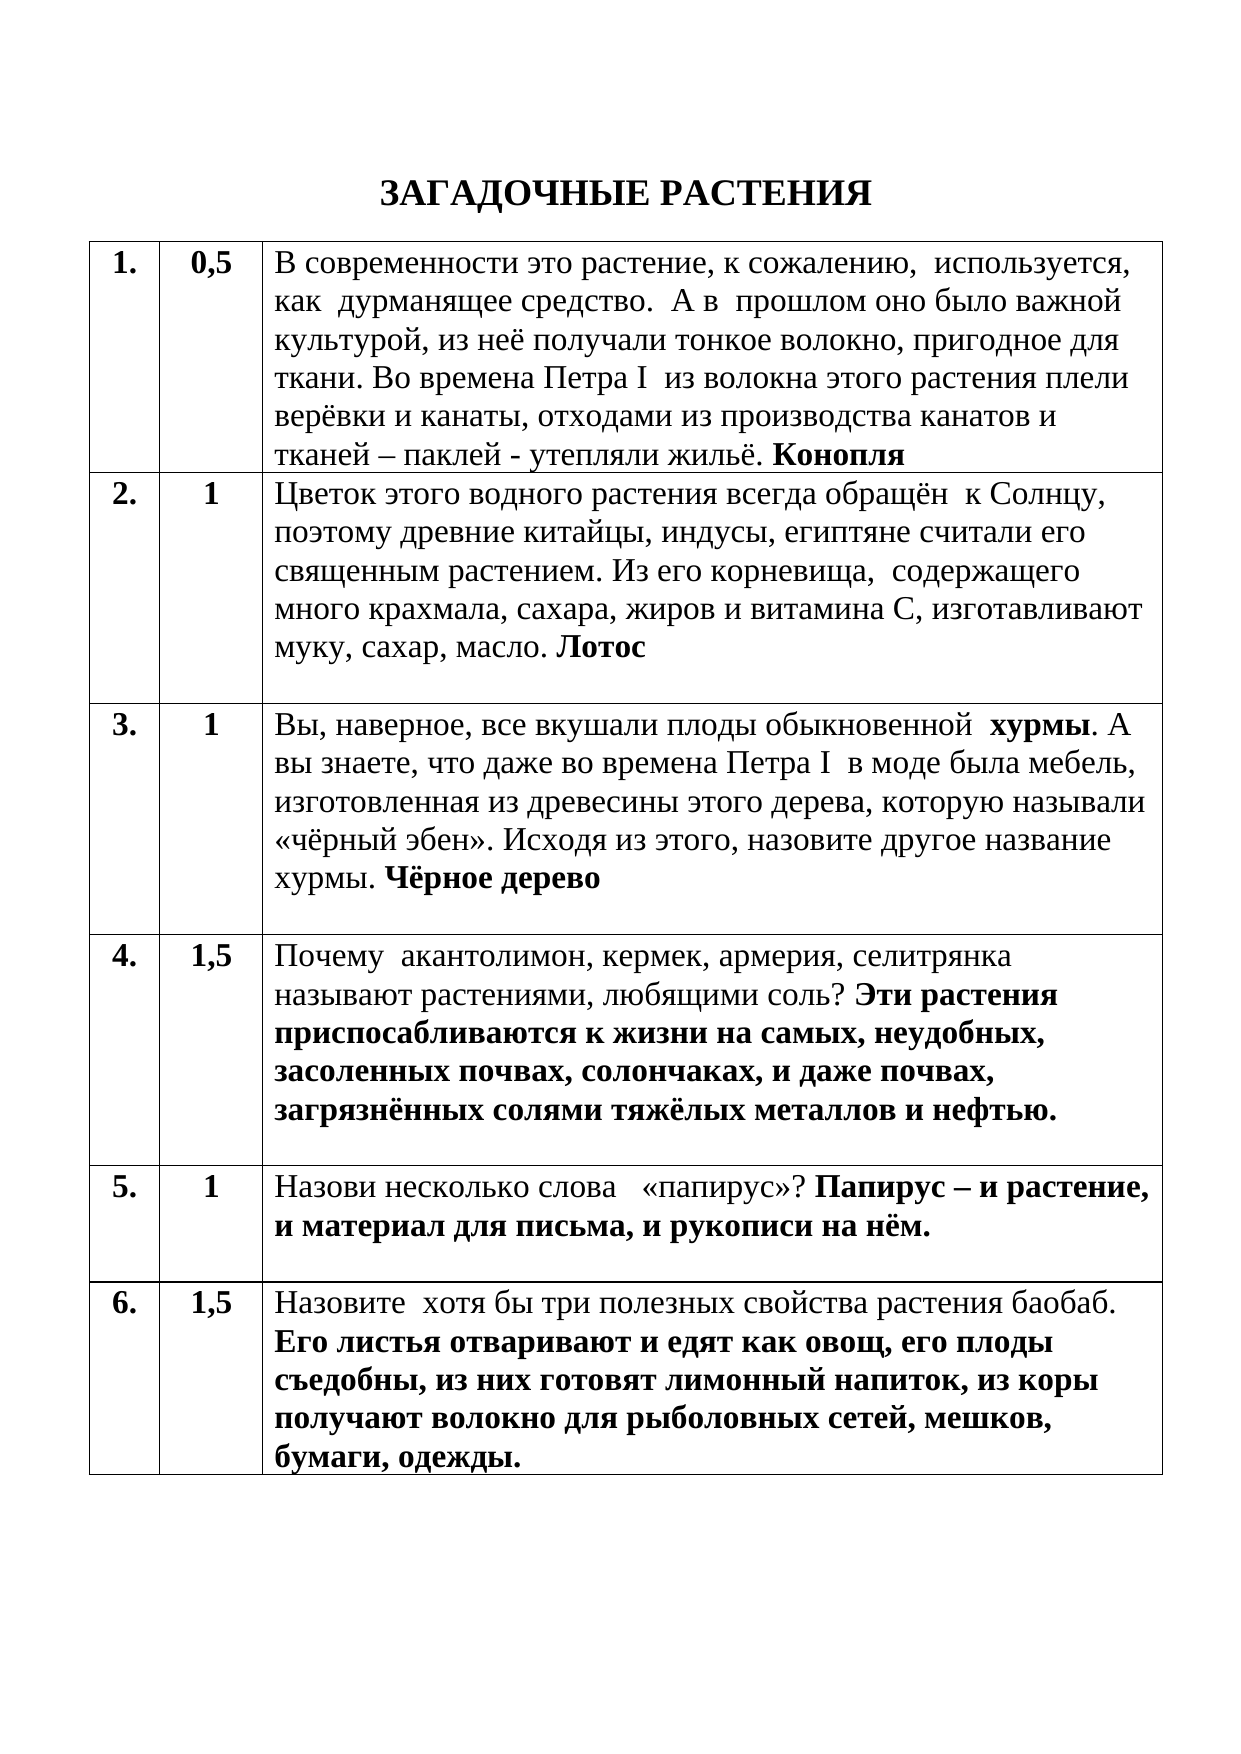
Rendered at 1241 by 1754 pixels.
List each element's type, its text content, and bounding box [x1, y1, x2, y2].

table_cell 3. [90, 704, 159, 934]
table_cell Цветок этого водного растения всегда обращён к Солнцу, поэтому древние китайцы, индусы, египтяне считали его священным растением. Из его корневища, содержащего много крахмала, сахара, жиров и витамина С, изготавливают муку, сахар, масло. Лотос [263, 473, 1162, 703]
table_cell 5. [90, 1166, 159, 1281]
table_cell 1,5 [160, 1283, 262, 1474]
table_cell 6. [90, 1283, 159, 1474]
table_cell 2. [90, 473, 159, 703]
table_cell 4. [90, 935, 159, 1165]
table_cell Почему акантолимон, кермек, армерия, селитрянка называют растениями, любящими соль? Эти растения приспосабливаются к жизни на самых, неудобных, засоленных почвах, солончаках, и даже почвах, загрязнённых солями тяжёлых металлов и нефтью. [263, 935, 1162, 1165]
table_cell 1,5 [160, 935, 262, 1165]
table_cell 1 [160, 473, 262, 703]
table_cell 1 [160, 704, 262, 934]
table_cell Вы, наверное, все вкушали плоды обыкновенной хурмы. А вы знаете, что даже во времена Петра I в моде была мебель, изготовленная из древесины этого дерева, которую называли «чёрный эбен». Исходя из этого, назовите другое название хурмы. Чёрное дерево [263, 704, 1162, 934]
table_header 0,5 [160, 242, 262, 472]
table_cell 1 [160, 1166, 262, 1281]
table_header 1. [90, 242, 159, 472]
table_cell Назовите хотя бы три полезных свойства растения баобаб. Его листья отваривают и едят как овощ, его плоды съедобны, из них готовят лимонный напиток, из коры получают волокно для рыболовных сетей, мешков, бумаги, одежды. [263, 1283, 1162, 1474]
text ЗАГАДОЧНЫЕ РАСТЕНИЯ [100, 171, 1152, 214]
table_cell Назови несколько слова «папирус»? Папирус – и растение, и материал для письма, и рукописи на нём. [263, 1166, 1162, 1281]
table_header В современности это растение, к сожалению, используется, как дурманящее средство. А в прошлом оно было важной культурой, из неё получали тонкое волокно, пригодное для ткани. Во времена Петра I из волокна этого растения плели верёвки и канаты, отходами из производства канатов и тканей – паклей - утепляли жильё. Конопля [263, 242, 1162, 472]
